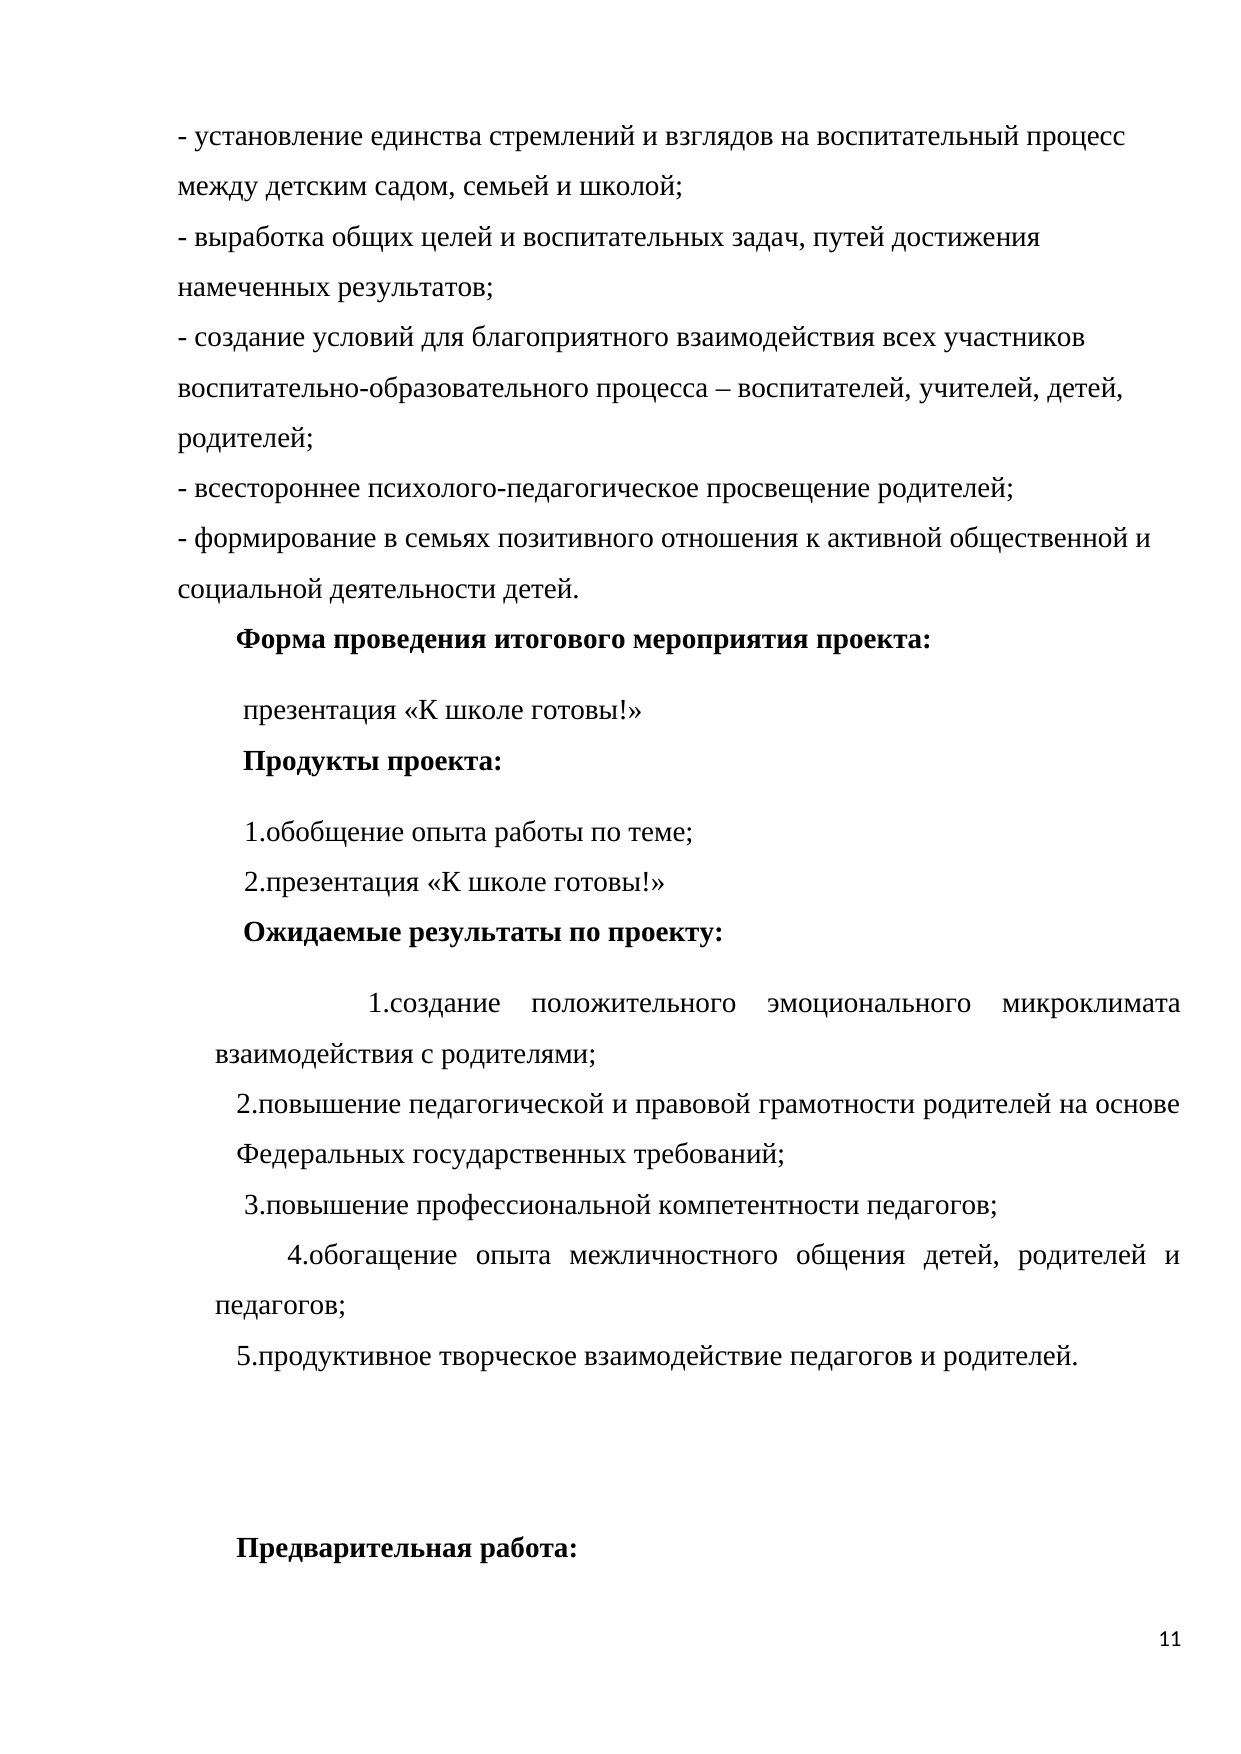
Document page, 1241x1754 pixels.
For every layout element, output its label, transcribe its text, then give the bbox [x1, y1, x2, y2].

text 1.создание положительного эмоционального микроклимата взаимодействия с родителями; [215, 986, 1181, 1069]
text Продукты проекта: [177, 743, 1181, 776]
text - всестороннее психолого-педагогическое просвещение родителей; [177, 470, 1181, 504]
text 3.повышение профессиональной компетентности педагогов; [215, 1187, 1181, 1220]
text презентация «К школе готовы!» [177, 692, 1181, 726]
text 2.презентация «К школе готовы!» [215, 864, 1181, 898]
text - создание условий для благоприятного взаимодействия всех участников воспитательно-образовательного процесса – воспитателей, учителей, детей, родителей; [177, 319, 1181, 453]
text 1.обобщение опыта работы по теме; [215, 814, 1181, 847]
text Предварительная работа: [177, 1530, 1181, 1564]
text 2.повышение педагогической и правовой грамотности родителей на основе Федеральных государственных требований; [236, 1086, 1181, 1170]
text - установление единства стремлений и взглядов на воспитательный процесс между детским садом, семьей и школой; [177, 118, 1181, 202]
text Ожидаемые результаты по проекту: [177, 914, 1181, 948]
text 5.продуктивное творческое взаимодействие педагогов и родителей. [236, 1338, 1181, 1371]
text 4.обогащение опыта межличностного общения детей, родителей и педагогов; [215, 1237, 1181, 1321]
text - выработка общих целей и воспитательных задач, путей достижения намеченных результатов; [177, 219, 1181, 303]
text - формирование в семьях позитивного отношения к активной общественной и социальной деятельности детей. [177, 521, 1181, 604]
text Форма проведения итогового мероприятия проекта: [177, 621, 1181, 655]
